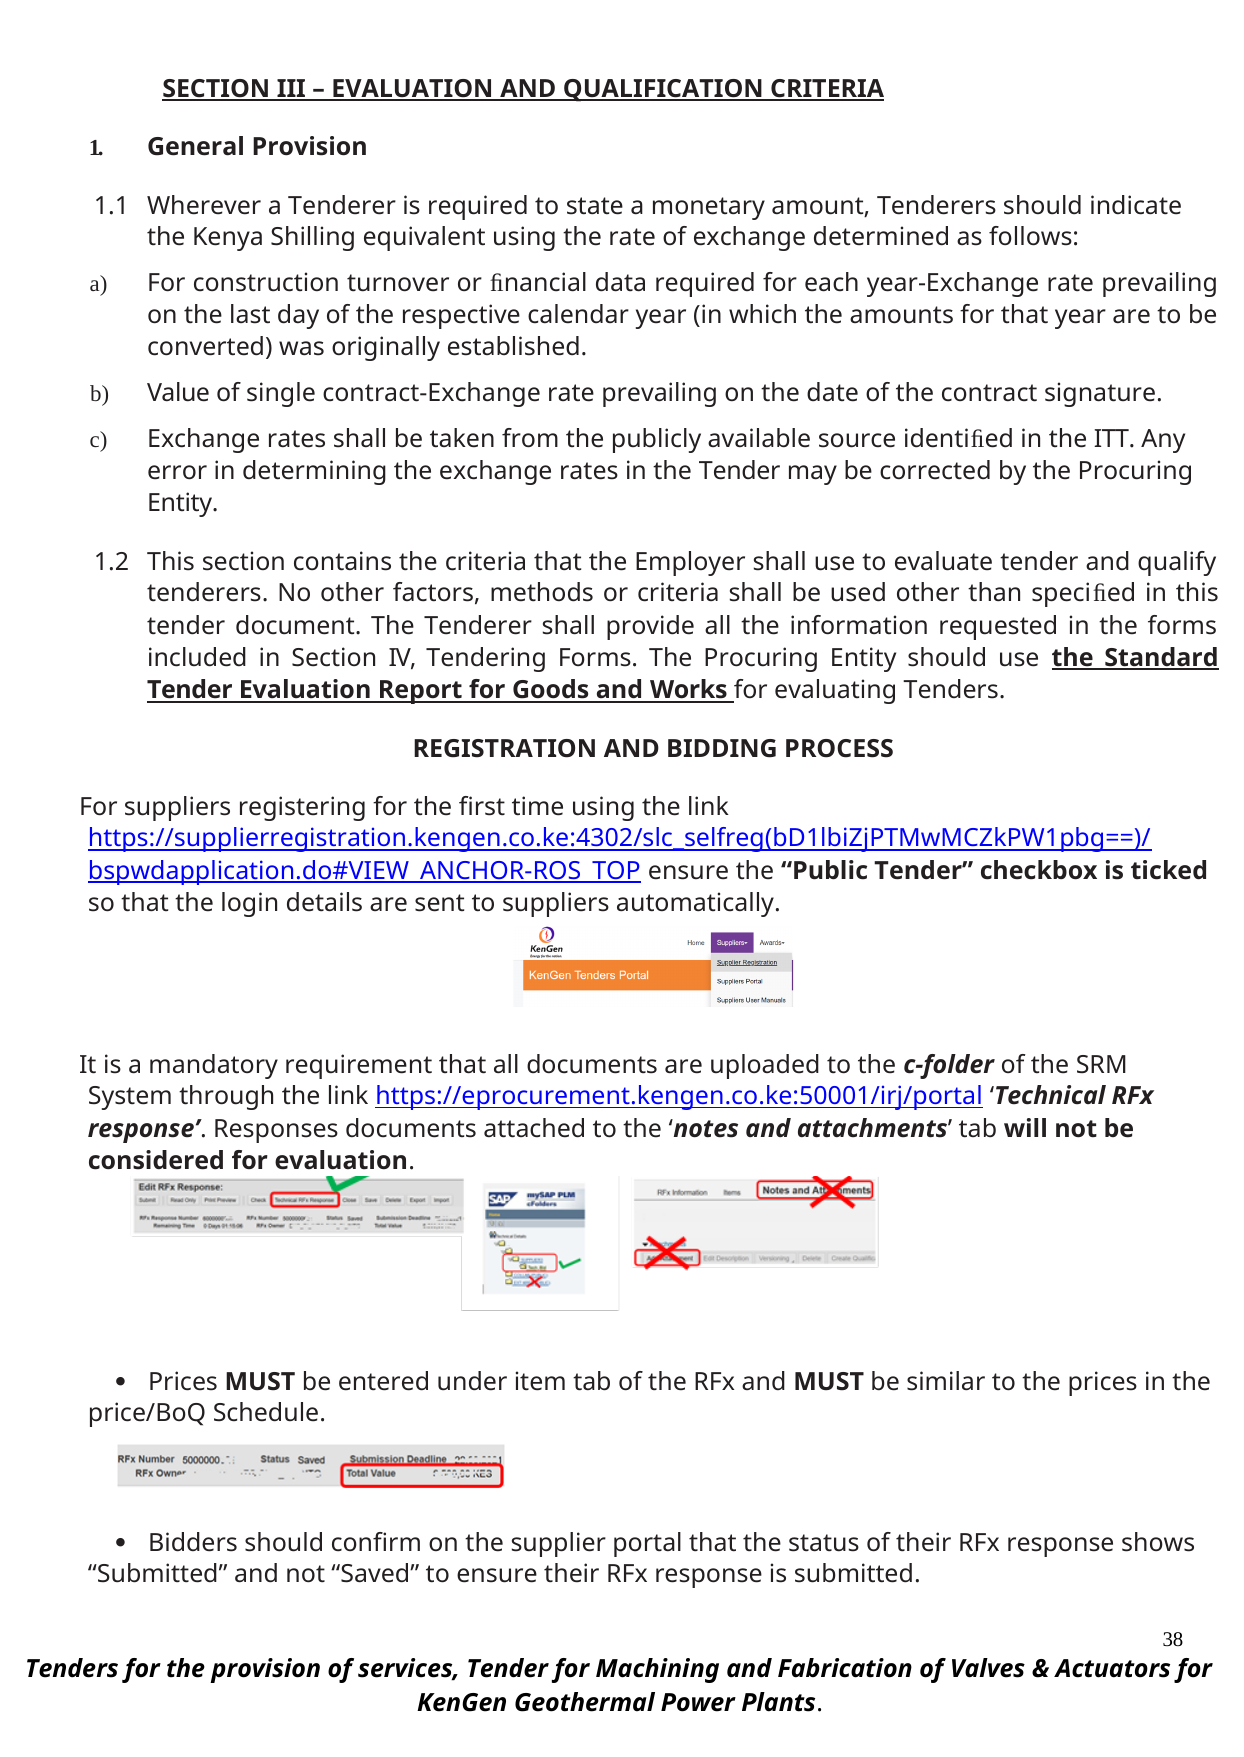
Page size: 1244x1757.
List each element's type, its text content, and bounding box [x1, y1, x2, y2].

text REGISTRATION AND BIDDING PROCESS [88, 732, 1219, 764]
list Bidders should confirm on the supplier portal that the status of their RFx response shows “Submitted” and not “Saved” to ensure their RFx response is submitted. [88, 1525, 1219, 1590]
text SECTION III – EVALUATION AND QUALIFICATION CRITERIA [162, 71, 1219, 104]
list General Provision [89, 129, 1219, 163]
picture [513, 925, 794, 1007]
list Wherever a Tenderer is required to state a monetary amount, Tenderers should indicate the Kenya Shilling equivalent using the rate of exchange determined as follows: [94, 188, 1219, 253]
text It is a mandatory requirement that all documents are uploaded to the c-folder of the SRM System through the link https://eprocurement.kengen.co.ke:50001/irj/portal ‘Technical RFx response’. Responses documents attached to the ‘notes and attachments’ tab will not be considered for evaluation. [79, 1047, 1219, 1177]
picture [116, 1176, 922, 1312]
list Exchange rates shall be taken from the publicly available source identiﬁed in the ITT. Any error in determining the exchange rates in the Tender may be corrected by the Procuring Entity. [89, 422, 1219, 519]
list Prices MUST be entered under item tab of the RFx and MUST be similar to the prices in the price/BoQ Schedule. [88, 1364, 1219, 1429]
text For suppliers registering for the first time using the link https://supplierregistration.kengen.co.ke:4302/slc_selfreg(bD1lbiZjPTMwMCZkPW1pbg==)/bspwdapplication.do#VIEW_ANCHOR-ROS_TOP ensure the “Public Tender” checkbox is ticked so that the login details are sent to suppliers automatically. [79, 789, 1219, 919]
list For construction turnover or ﬁnancial data required for each year-Exchange rate prevailing on the last day of the respective calendar year (in which the amounts for that year are to be converted) was originally established. [89, 266, 1219, 363]
list This section contains the criteria that the Employer shall use to evaluate tender and qualify tenderers. No other factors, methods or criteria shall be used other than speciﬁed in this tender document. The Tenderer shall provide all the information requested in the forms included in Section IV, Tendering Forms. The Procuring Entity should use the Standard Tender Evaluation Report for Goods and Works for evaluating Tenders. [94, 544, 1219, 706]
list Value of single contract-Exchange rate prevailing on the date of the contract signature. [90, 375, 1219, 409]
picture [116, 1443, 507, 1491]
